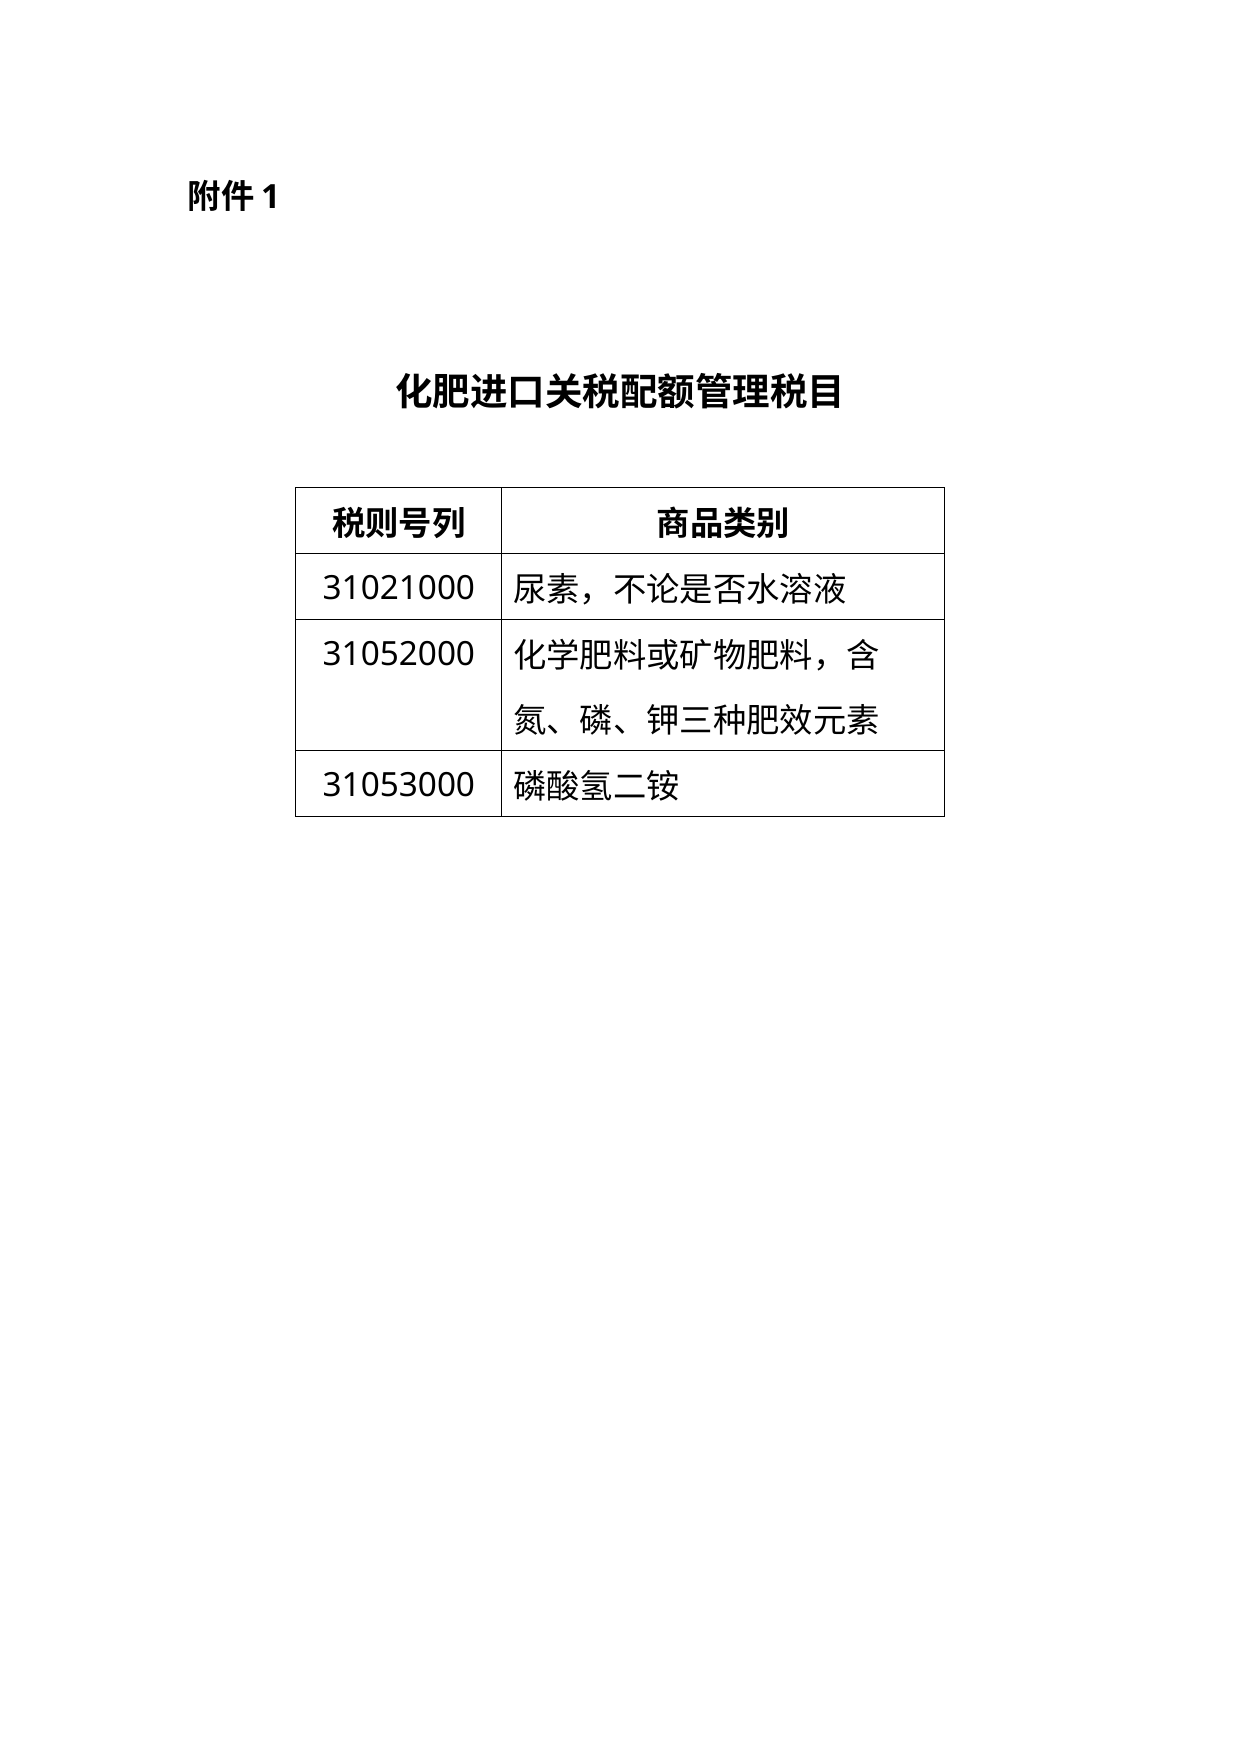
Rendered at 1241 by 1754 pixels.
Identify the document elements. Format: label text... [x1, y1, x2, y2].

table_cell 尿素，不论是否水溶液 [502, 554, 944, 619]
table_header 商品类别 [502, 488, 944, 553]
table_cell 31052000 [296, 620, 501, 750]
table_cell 化学肥料或矿物肥料，含氮、磷、钾三种肥效元素 [502, 620, 944, 750]
text 化肥进口关税配额管理税目 [187, 357, 1053, 422]
table_cell 磷酸氢二铵 [502, 751, 944, 816]
table_cell 31053000 [296, 751, 501, 816]
text 附件1 [187, 162, 1053, 227]
table_cell 31021000 [296, 554, 501, 619]
table_header 税则号列 [296, 488, 501, 553]
